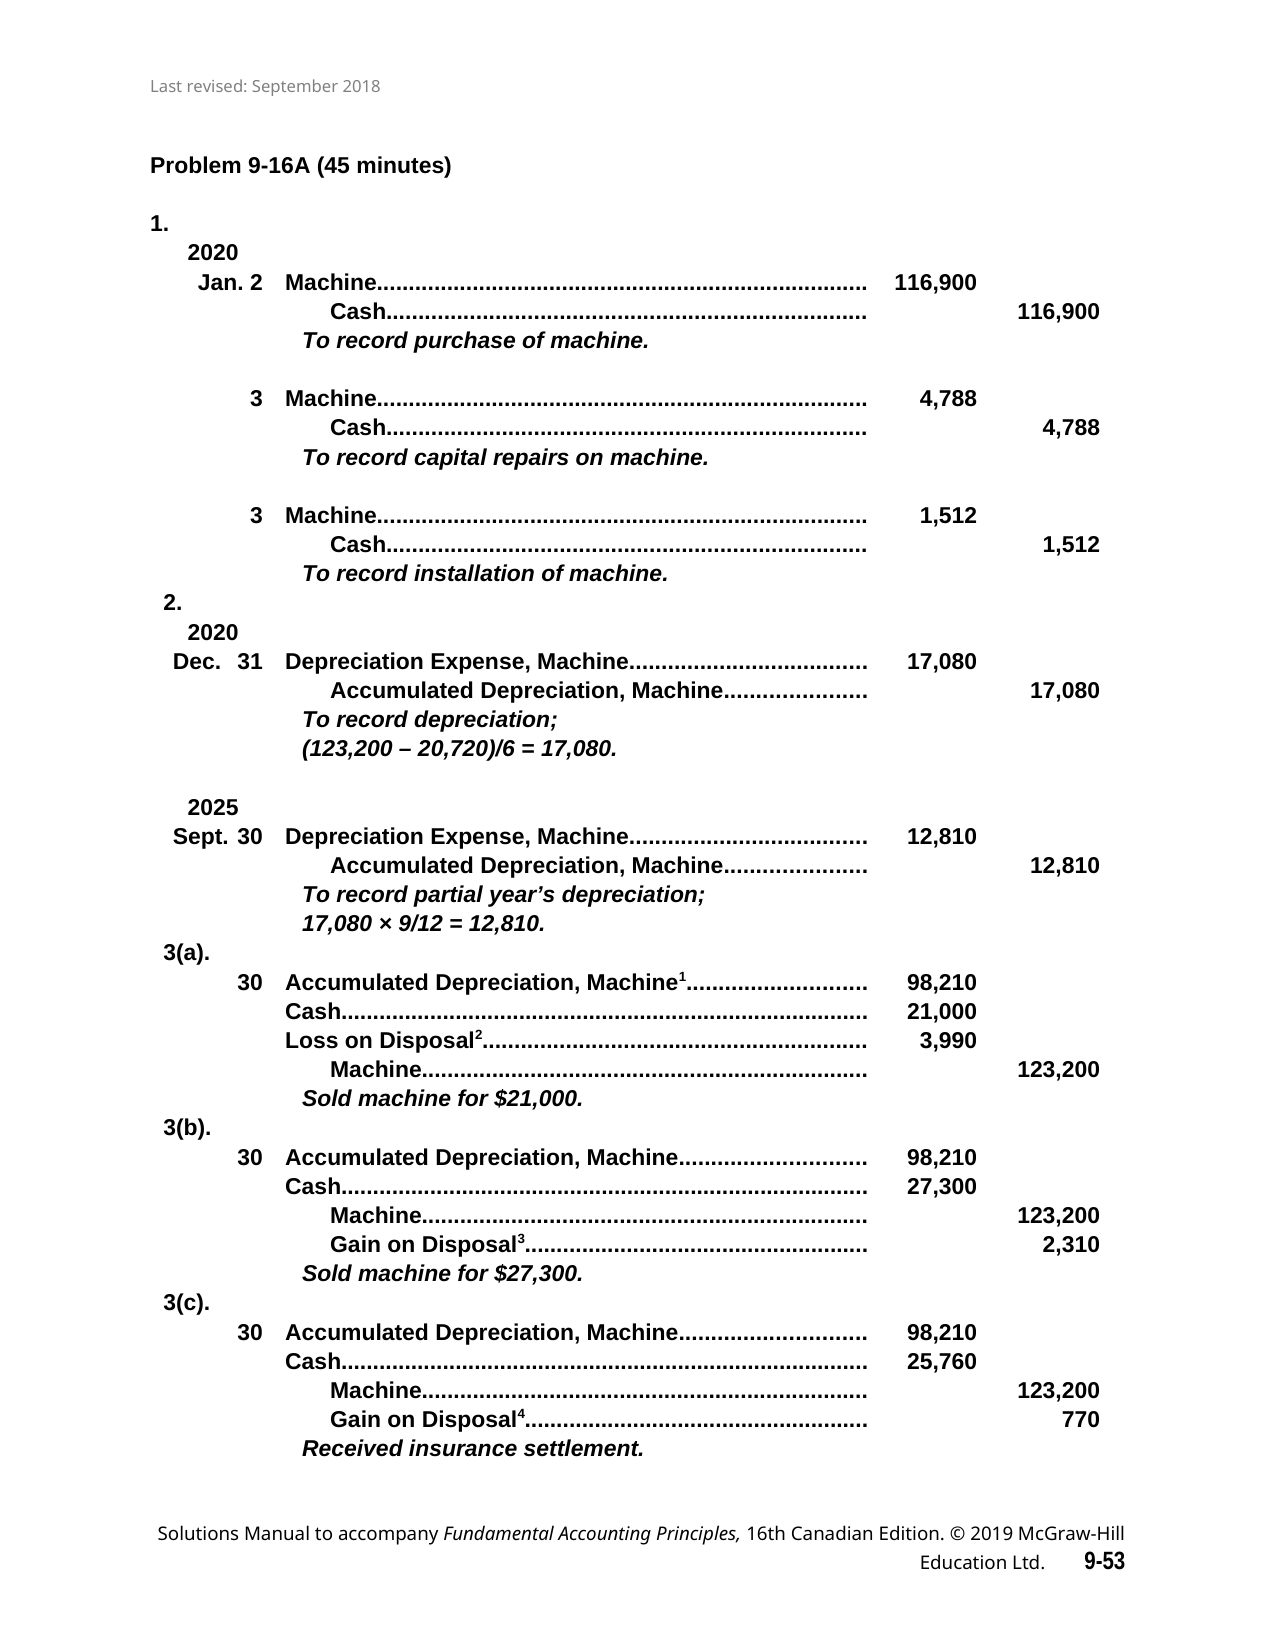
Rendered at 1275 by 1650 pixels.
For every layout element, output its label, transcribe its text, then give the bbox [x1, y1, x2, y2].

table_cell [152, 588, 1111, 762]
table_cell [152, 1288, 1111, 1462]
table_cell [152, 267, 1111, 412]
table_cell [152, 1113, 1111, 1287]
text Problem 9-16A (45 minutes) [150, 150, 1125, 179]
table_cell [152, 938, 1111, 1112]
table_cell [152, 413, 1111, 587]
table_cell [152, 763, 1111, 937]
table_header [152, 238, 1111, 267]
text 1. [150, 208, 1125, 237]
